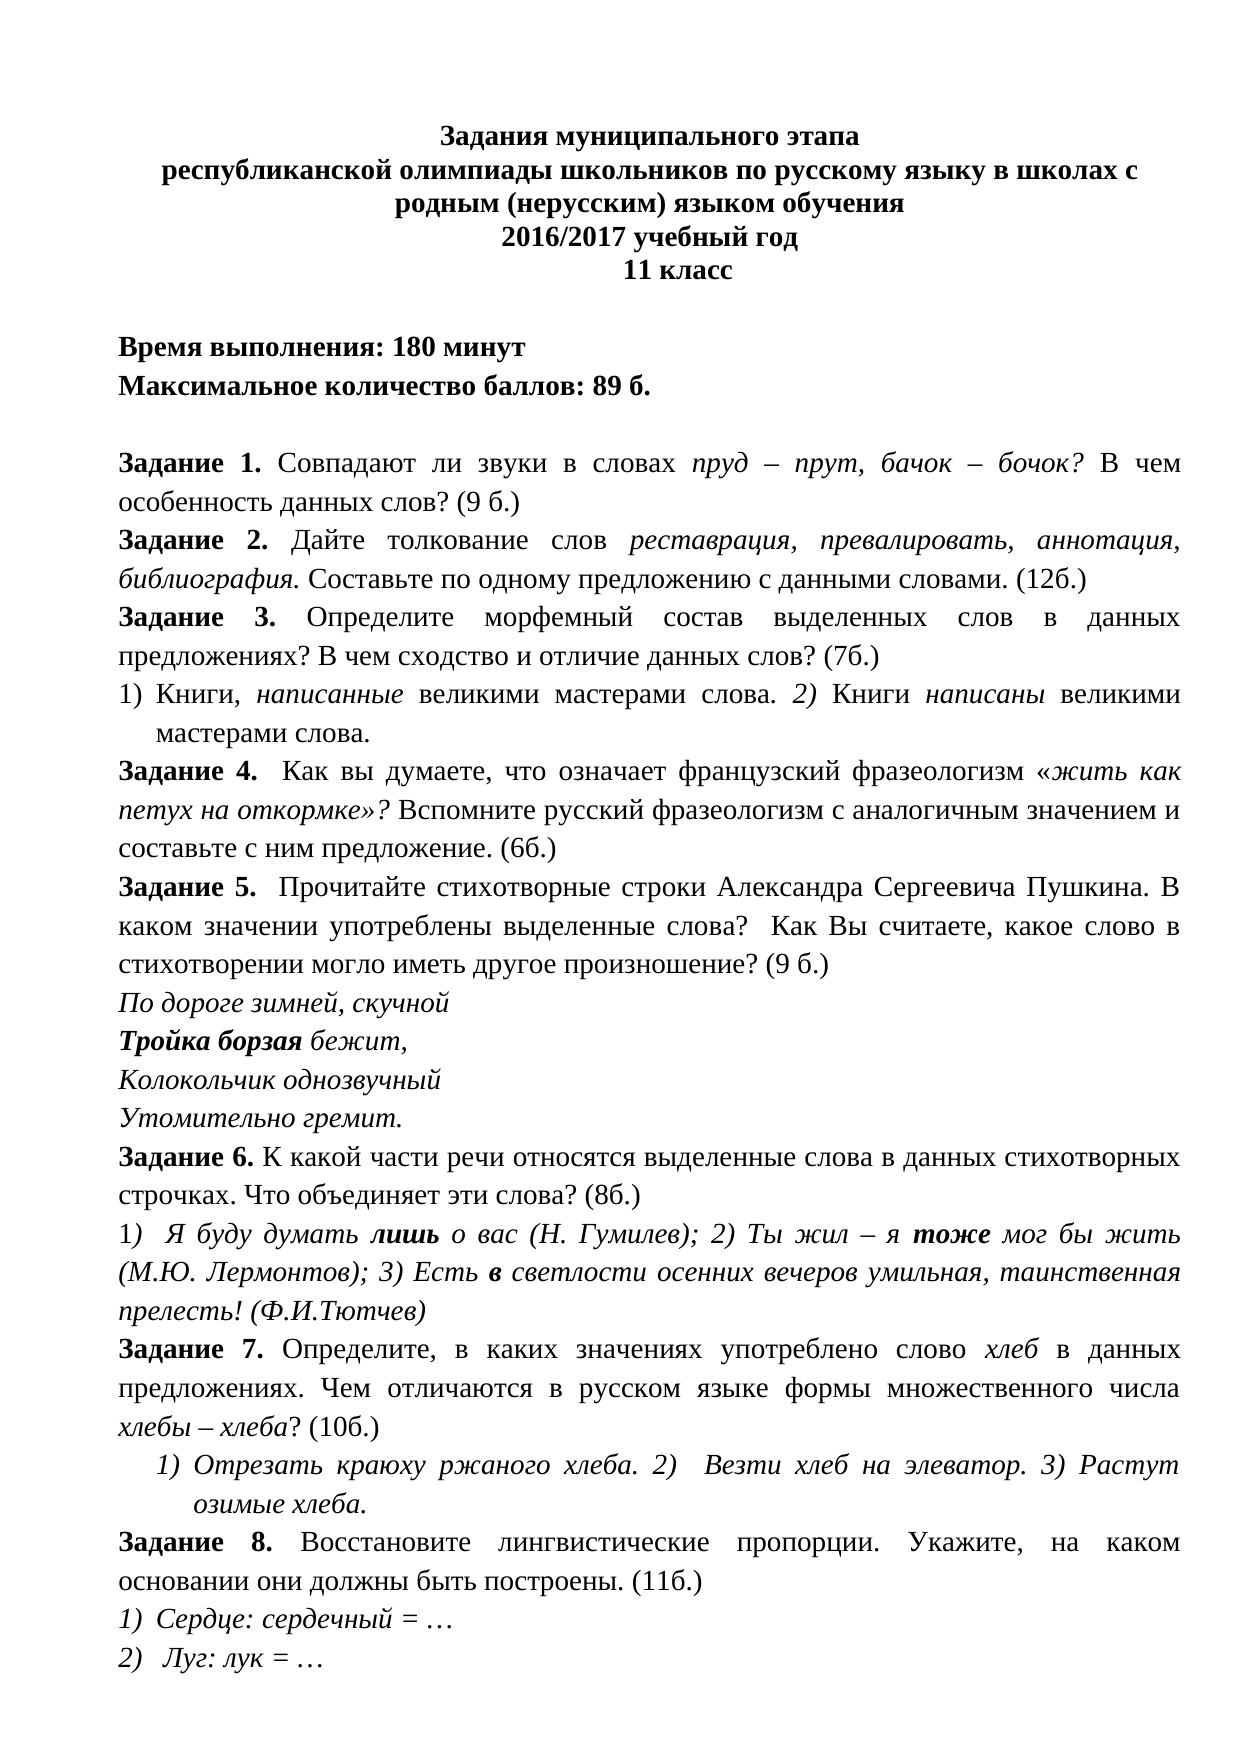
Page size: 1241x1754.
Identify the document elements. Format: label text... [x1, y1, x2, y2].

text Задание 8. Восстановите лингвистические пропорции. Укажите, на каком основании они должны быть построены. (11б.) [118, 1524, 1181, 1596]
text Максимальное количество баллов: 89 б. [118, 368, 1181, 402]
list Сердце: сердечный = … [118, 1601, 1181, 1635]
list Отрезать краюху ржаного хлеба. 2) Везти хлеб на элеватор. 3) Растут озимые хлеба. [156, 1447, 1181, 1519]
text Время выполнения: 180 минут [118, 329, 1181, 363]
text 11 класс [118, 252, 1181, 286]
text Тройка борзая бежит, [118, 1023, 1181, 1057]
list Книги, написанные великими мастерами слова. 2) Книги написаны великими мастерами слова. [118, 676, 1181, 748]
text Утомительно гремит. [118, 1100, 1181, 1134]
text Задание 1. Совпадают ли звуки в словах пруд – прут, бачок – бочок? В чем особенность данных слов? (9 б.) [118, 445, 1181, 517]
text Задания муниципального этапа [118, 118, 1181, 152]
text Задание 5. Прочитайте стихотворные строки Александра Сергеевича Пушкина. В каком значении употреблены выделенные слова? Как Вы считаете, какое слово в стихотворении могло иметь другое произношение? (9 б.) [118, 869, 1181, 980]
text 1) Я буду думать лишь о вас (Н. Гумилев); 2) Ты жил – я тоже мог бы жить (М.Ю. Лермонтов); 3) Есть в светлости осенних вечеров умильная, таинственная прелесть! (Ф.И.Тютчев) [118, 1216, 1181, 1327]
text республиканской олимпиады школьников по русскому языку в школах с родным (нерусским) языком обучения [118, 152, 1181, 219]
text Задание 7. Определите, в каких значениях употреблено слово хлеб в данных предложениях. Чем отличаются в русском языке формы множественного числа хлебы – хлеба? (10б.) [118, 1332, 1181, 1442]
text Задание 4. Как вы думаете, что означает французский фразеологизм «жить как петух на откормке»? Вспомните русский фразеологизм с аналогичным значением и составьте с ним предложение. (6б.) [118, 753, 1181, 864]
text Колокольчик однозвучный [118, 1062, 1181, 1095]
text Задание 6. К какой части речи относятся выделенные слова в данных стихотворных строчках. Что объединяет эти слова? (8б.) [118, 1139, 1181, 1211]
text Задание 2. Дайте толкование слов реставрация, превалировать, аннотация, библиография. Составьте по одному предложению с данными словами. (12б.) [118, 522, 1181, 594]
text Задание 3. Определите морфемный состав выделенных слов в данных предложениях? В чем сходство и отличие данных слов? (7б.) [118, 599, 1181, 671]
list Луг: лук = … [118, 1640, 1181, 1673]
text 2016/2017 учебный год [118, 219, 1181, 252]
text По дороге зимней, скучной [118, 985, 1181, 1018]
